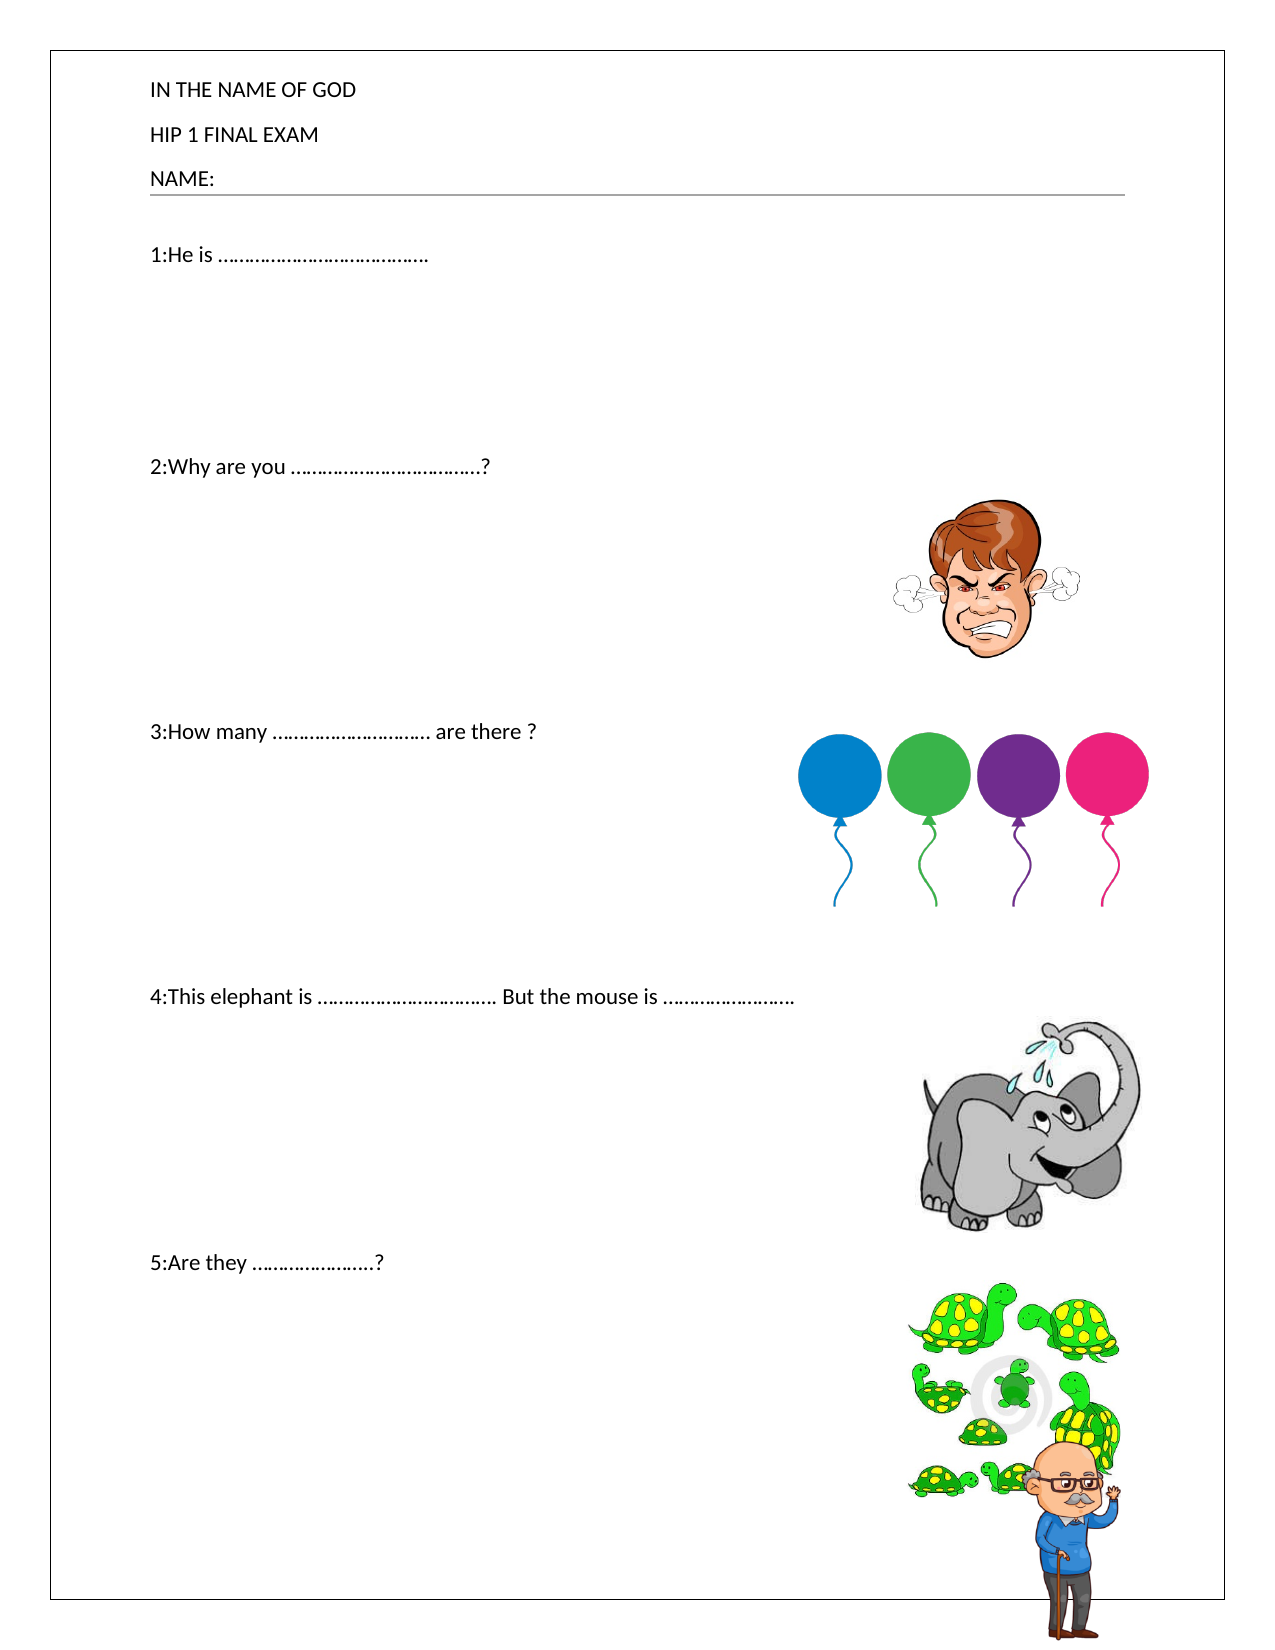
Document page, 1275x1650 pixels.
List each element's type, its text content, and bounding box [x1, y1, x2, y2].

text 1:He is …………………………………. [150, 240, 1125, 268]
picture [795, 728, 1152, 907]
picture [904, 1280, 1128, 1644]
picture [914, 1016, 1142, 1232]
text 2:Why are you ………………………………? [150, 452, 1125, 480]
picture [889, 493, 1080, 663]
text 5:Are they …………………..? [150, 1248, 1125, 1276]
text 4:This elephant is ……………………………. But the mouse is ……………………. [150, 982, 1125, 1011]
text 3:How many ………………………… are there ? [150, 717, 1125, 745]
